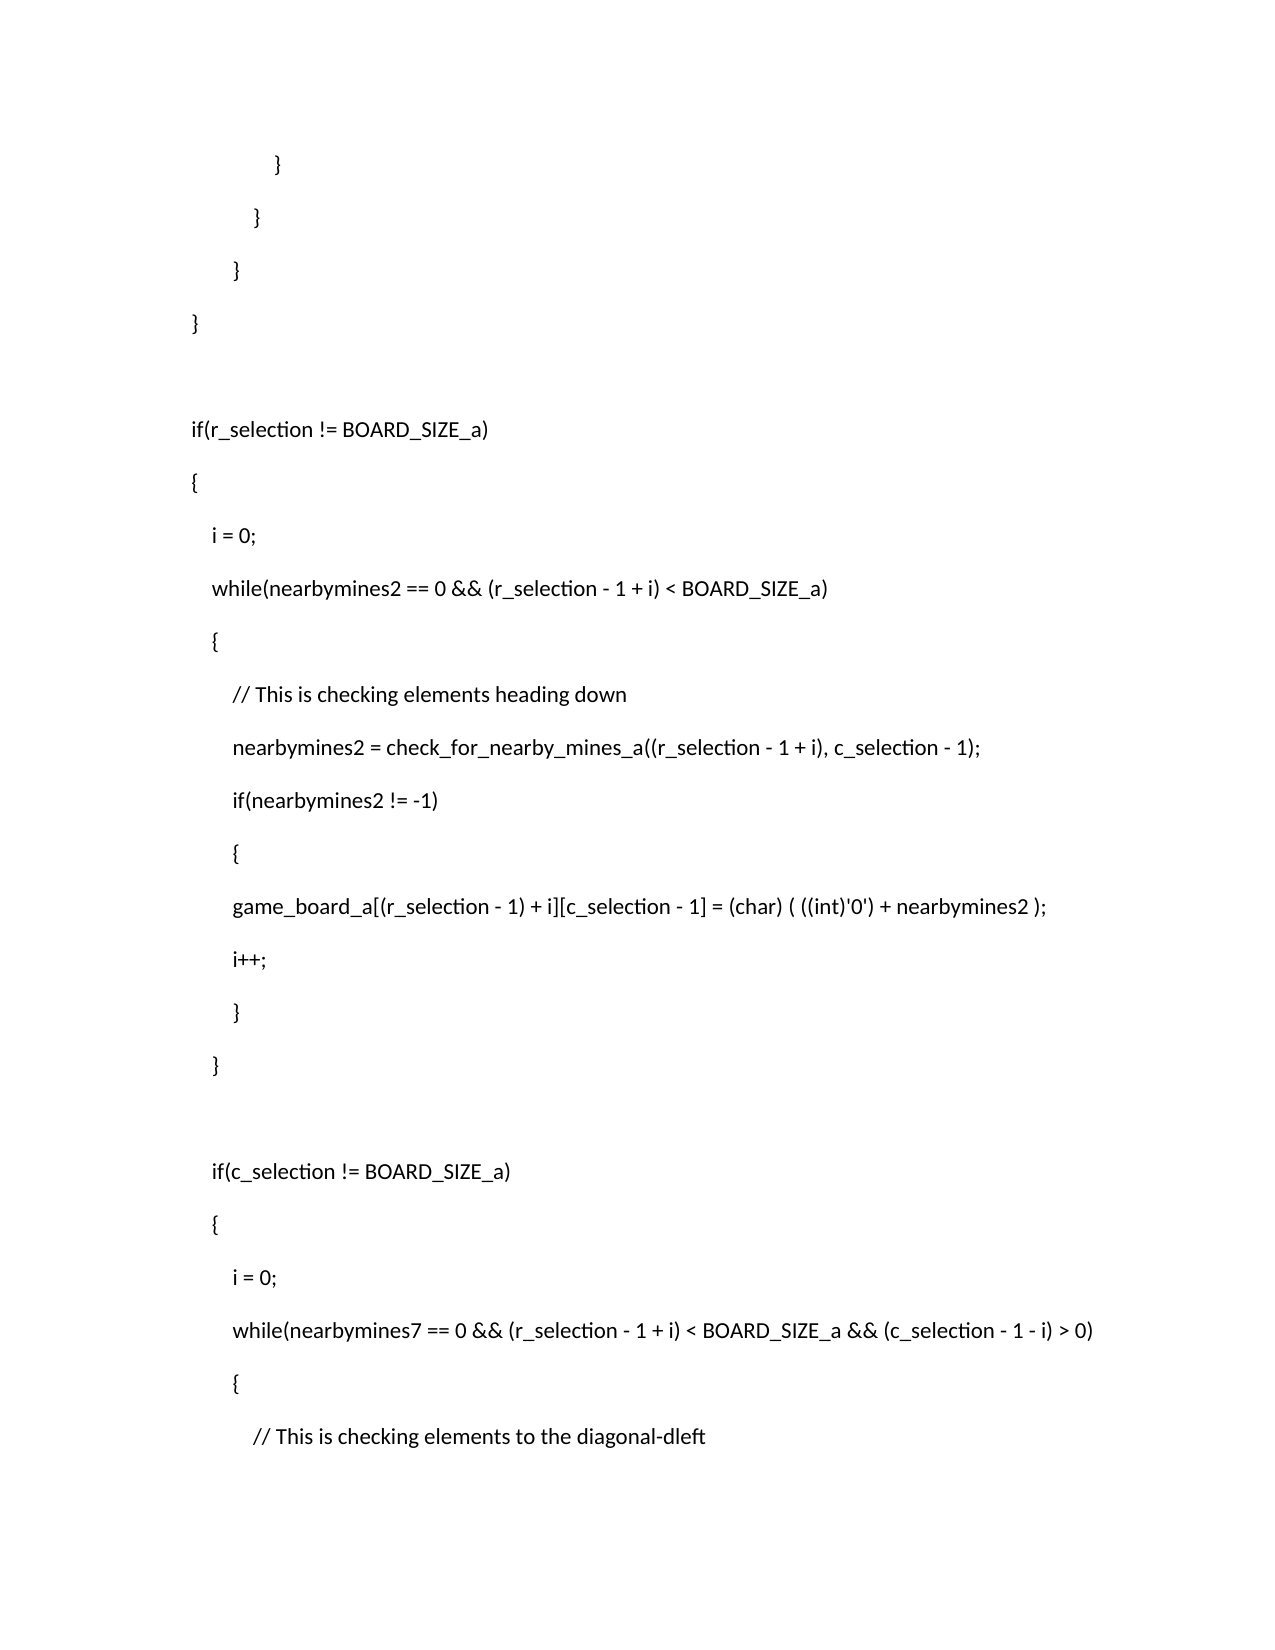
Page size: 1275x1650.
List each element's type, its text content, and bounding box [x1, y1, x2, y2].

text game_board_a[(r_selection - 1) + i][c_selection - 1] = (char) ( ((int)'0') + nearbymines2 ); [150, 892, 1125, 920]
text while(nearbymines2 == 0 && (r_selection - 1 + i) < BOARD_SIZE_a) [150, 574, 1125, 602]
text { [150, 1210, 1125, 1238]
text } [150, 256, 1125, 284]
text } [150, 150, 1125, 178]
text { [150, 627, 1125, 655]
text i = 0; [150, 521, 1125, 549]
text i++; [150, 945, 1125, 973]
text if(nearbymines2 != -1) [150, 786, 1125, 814]
text while(nearbymines7 == 0 && (r_selection - 1 + i) < BOARD_SIZE_a && (c_selection - 1 - i) > 0) [150, 1316, 1125, 1344]
text { [150, 839, 1125, 867]
text nearbymines2 = check_for_nearby_mines_a((r_selection - 1 + i), c_selection - 1); [150, 733, 1125, 761]
text } [150, 203, 1125, 231]
text // This is checking elements heading down [150, 680, 1125, 708]
text } [150, 1051, 1125, 1079]
text { [150, 1369, 1125, 1397]
text // This is checking elements to the diagonal-dleft [150, 1422, 1125, 1451]
text { [150, 468, 1125, 496]
text } [150, 309, 1125, 337]
text } [150, 998, 1125, 1026]
text i = 0; [150, 1263, 1125, 1291]
text if(c_selection != BOARD_SIZE_a) [150, 1157, 1125, 1185]
text if(r_selection != BOARD_SIZE_a) [150, 415, 1125, 443]
